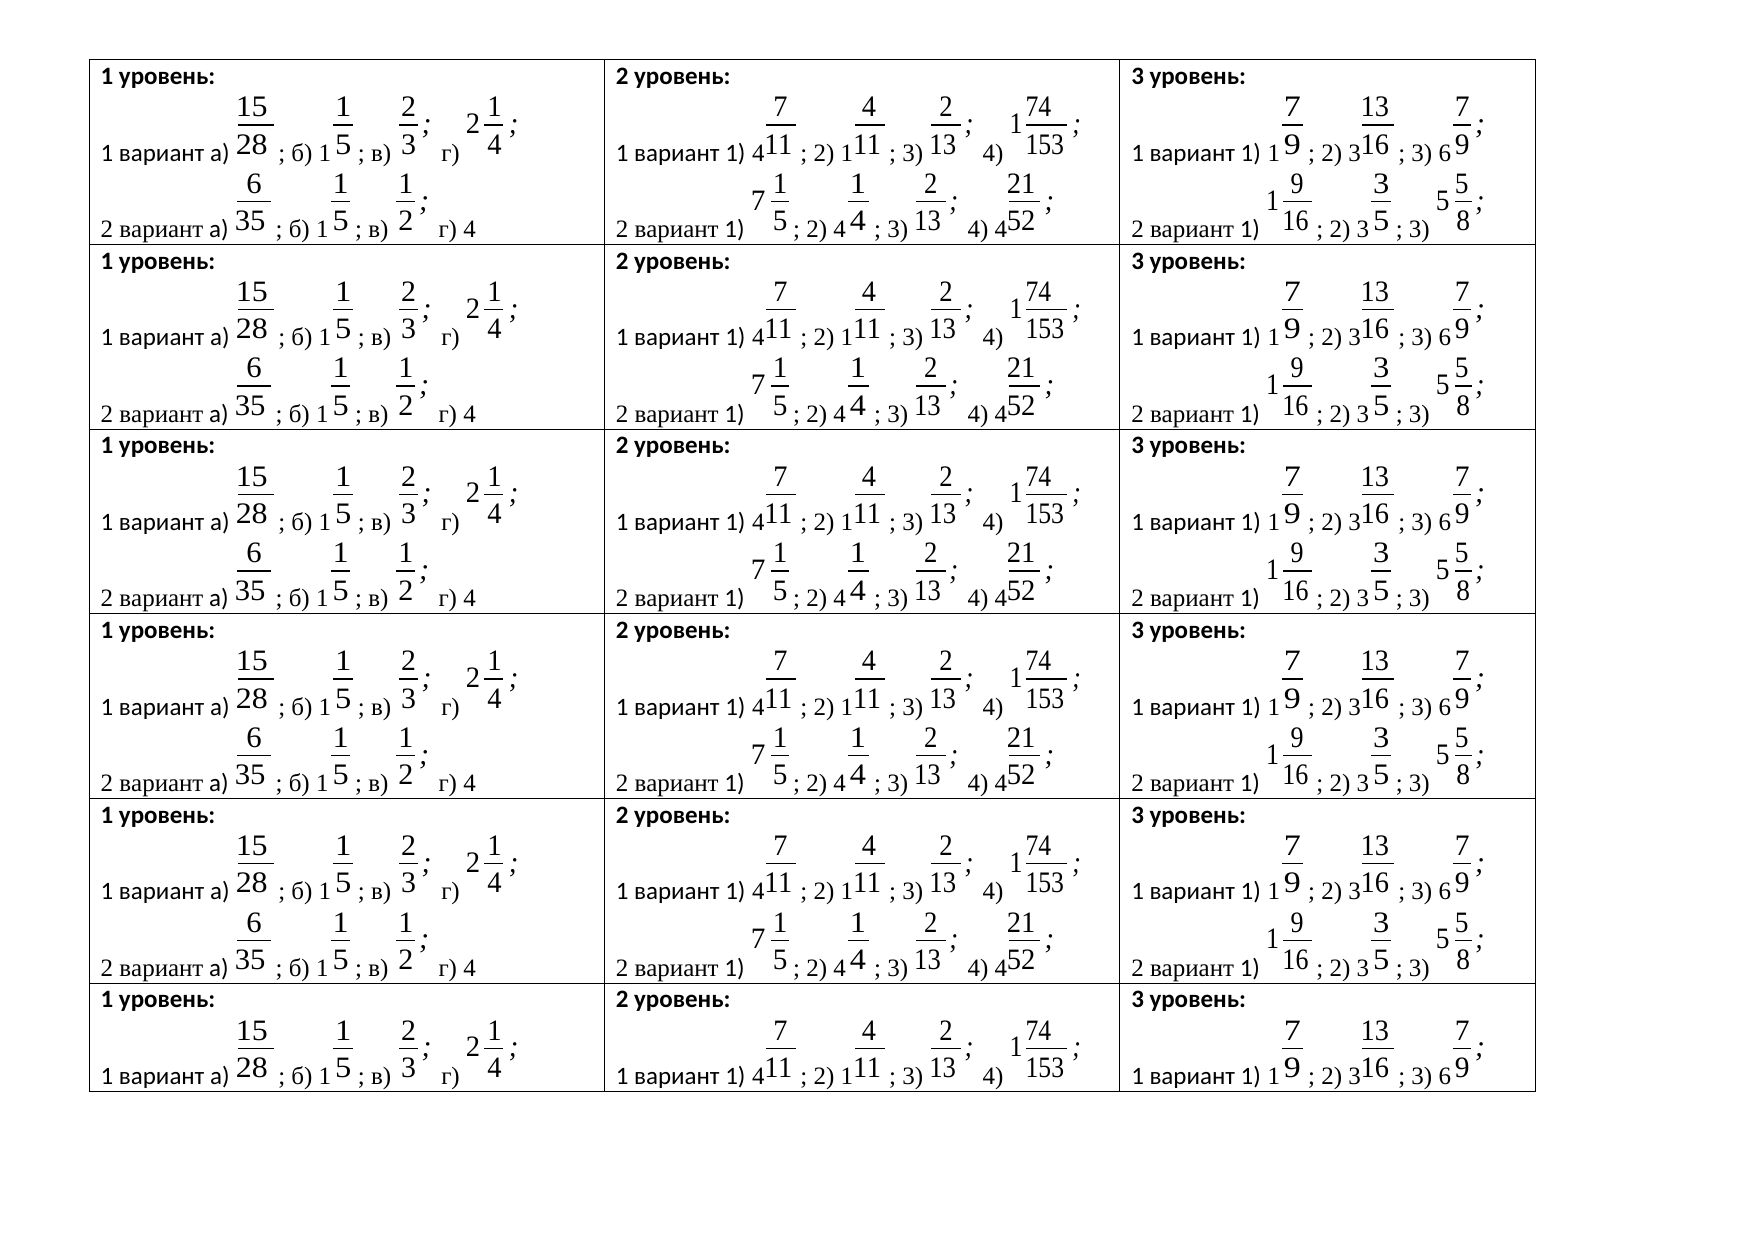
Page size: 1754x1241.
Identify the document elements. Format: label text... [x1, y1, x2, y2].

table_cell 2 уровень: 1 вариант 1) 4; 2) 1; 3) 4) 2 вариант 1) ; 2) 4; 3) 4) 4 [605, 430, 1119, 613]
table_header 2 уровень: 1 вариант 1) 4; 2) 1; 3) 4) 2 вариант 1) ; 2) 4; 3) 4) 4 [605, 60, 1119, 244]
table_header 1 уровень: 1 вариант а) ; б) 1; в) г) 2 вариант а) ; б) 1; в) г) 4 [90, 60, 604, 244]
table_cell 1 уровень: 1 вариант а) ; б) 1; в) г) 2 вариант а) ; б) 1; в) г) 4 [90, 614, 604, 798]
table_cell 1 уровень: 1 вариант а) ; б) 1; в) г) 2 вариант а) ; б) 1; в) г) 4 [90, 799, 604, 982]
table_cell 3 уровень: 1 вариант 1) 1; 2) 3; 3) 6 2 вариант 1) ; 2) 3; 3) [1120, 614, 1535, 798]
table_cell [605, 984, 1119, 1091]
table_cell 2 уровень: 1 вариант 1) 4; 2) 1; 3) 4) 2 вариант 1) ; 2) 4; 3) 4) 4 [605, 799, 1119, 982]
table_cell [90, 984, 604, 1091]
table_cell 3 уровень: 1 вариант 1) 1; 2) 3; 3) 6 2 вариант 1) ; 2) 3; 3) [1120, 799, 1535, 982]
table_cell 3 уровень: 1 вариант 1) 1; 2) 3; 3) 6 2 вариант 1) ; 2) 3; 3) [1120, 245, 1535, 428]
table_header 3 уровень: 1 вариант 1) 1; 2) 3; 3) 6 2 вариант 1) ; 2) 3; 3) [1120, 60, 1535, 244]
table_cell 3 уровень: 1 вариант 1) 1; 2) 3; 3) 6 2 вариант 1) ; 2) 3; 3) [1120, 430, 1535, 613]
table_cell 1 уровень: 1 вариант а) ; б) 1; в) г) 2 вариант а) ; б) 1; в) г) 4 [90, 430, 604, 613]
table_cell 2 уровень: 1 вариант 1) 4; 2) 1; 3) 4) 2 вариант 1) ; 2) 4; 3) 4) 4 [605, 614, 1119, 798]
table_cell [1120, 984, 1535, 1091]
table_cell 1 уровень: 1 вариант а) ; б) 1; в) г) 2 вариант а) ; б) 1; в) г) 4 [90, 245, 604, 428]
table_cell 2 уровень: 1 вариант 1) 4; 2) 1; 3) 4) 2 вариант 1) ; 2) 4; 3) 4) 4 [605, 245, 1119, 428]
